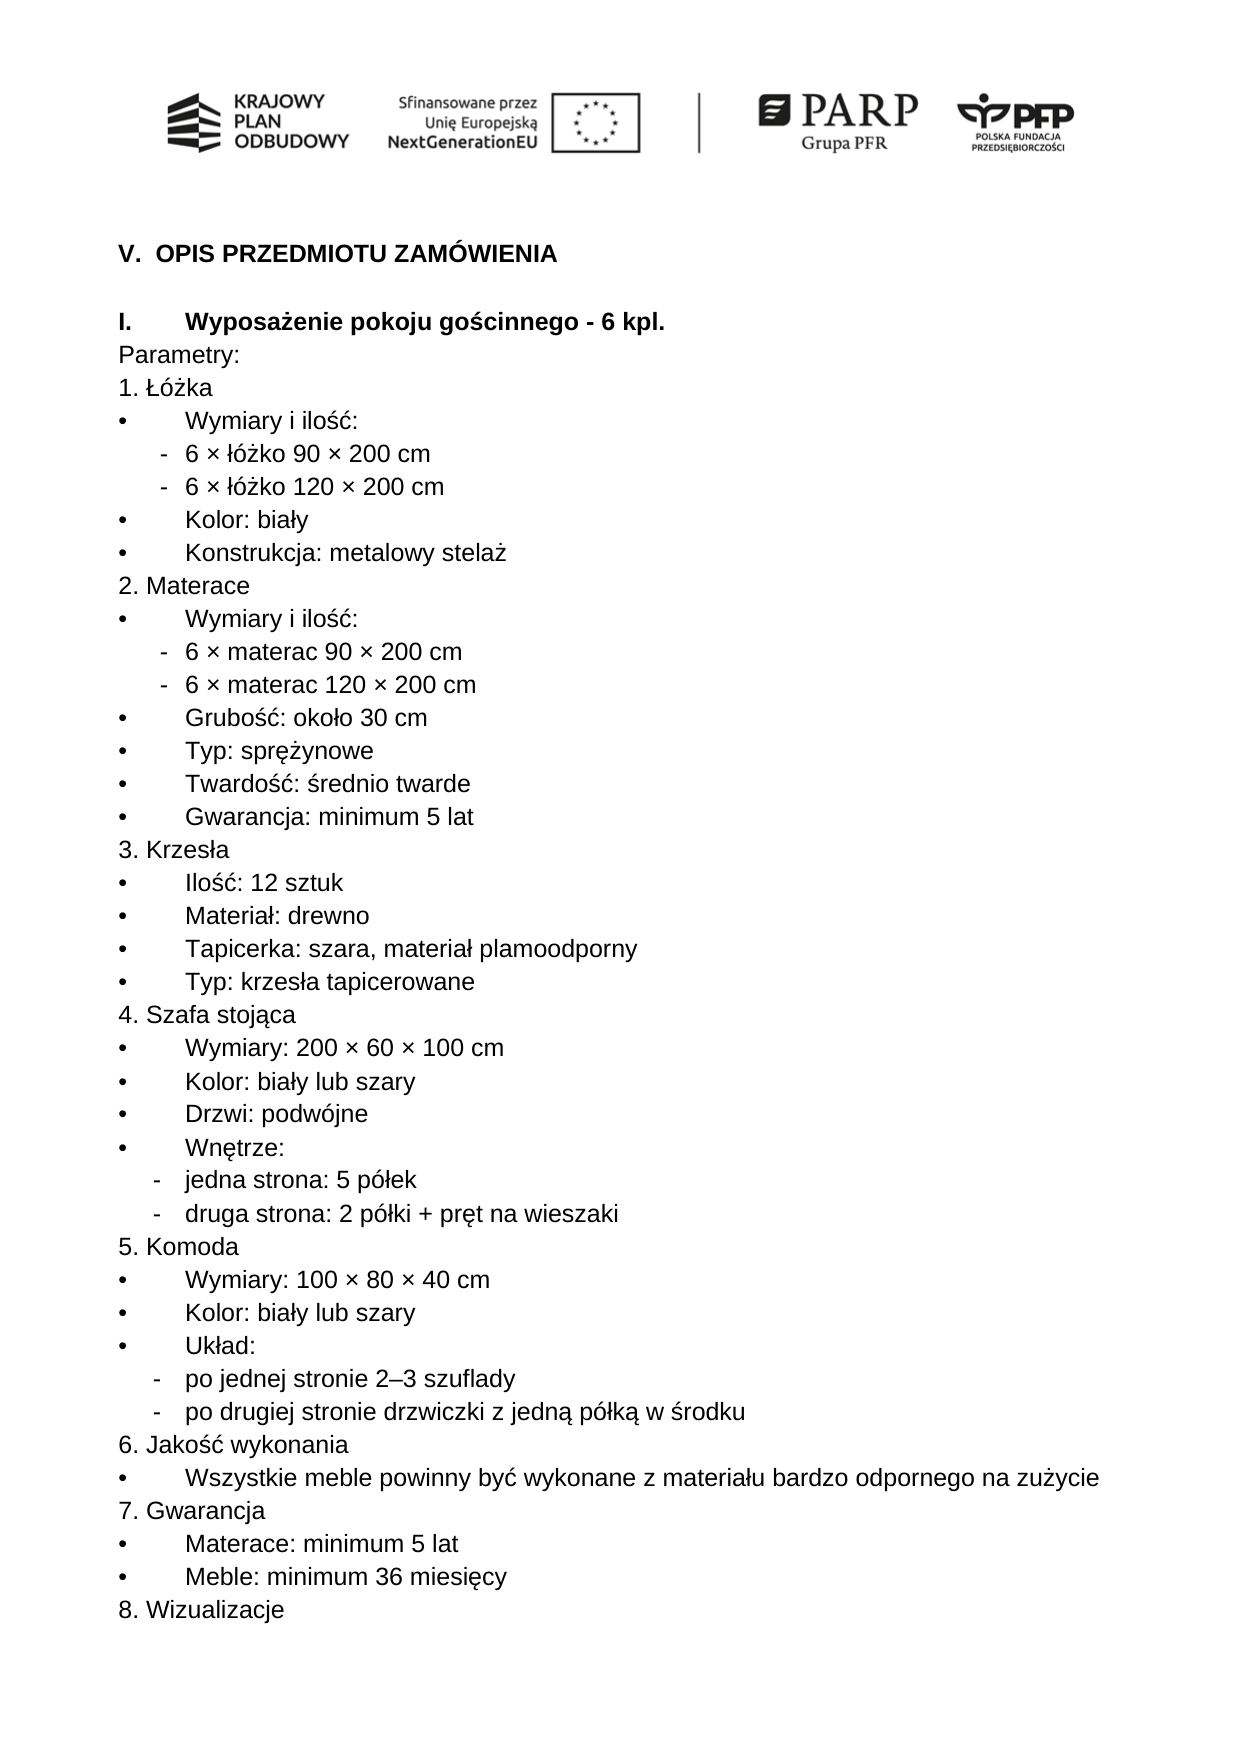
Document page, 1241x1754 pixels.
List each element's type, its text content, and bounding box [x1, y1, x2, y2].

text • Wnętrze: [118, 1132, 1151, 1161]
text • Materiał: drewno [118, 901, 1151, 930]
text • Konstrukcja: metalowy stelaż [118, 538, 1151, 567]
text • Drzwi: podwójne [118, 1099, 1151, 1128]
text 2. Materace [118, 571, 1151, 600]
text • Układ: [118, 1331, 1151, 1359]
text - 6 × materac 120 × 200 cm [118, 670, 1151, 699]
text I. Wyposażenie pokoju gościnnego - 6 kpl. [118, 307, 1151, 336]
text • Kolor: biały [118, 505, 1151, 534]
text - 6 × materac 90 × 200 cm [118, 637, 1151, 666]
text • Gwarancja: minimum 5 lat [118, 802, 1151, 831]
text • Twardość: średnio twarde [118, 769, 1151, 798]
text - 6 × łóżko 90 × 200 cm [118, 439, 1151, 468]
text • Materace: minimum 5 lat [118, 1529, 1151, 1557]
text • Tapicerka: szara, materiał plamoodporny [118, 934, 1151, 963]
text • Wymiary i ilość: [118, 406, 1151, 435]
picture [148, 73, 1094, 173]
text 7. Gwarancja [118, 1496, 1151, 1524]
subtitle V. OPIS PRZEDMIOTU ZAMÓWIENIA [118, 239, 1094, 267]
text - druga strona: 2 półki + pręt na wieszaki [118, 1198, 1151, 1227]
text • Wymiary i ilość: [118, 604, 1151, 633]
text • Typ: sprężynowe [118, 736, 1151, 765]
text • Meble: minimum 36 miesięcy [118, 1562, 1151, 1591]
text • Wymiary: 200 × 60 × 100 cm [118, 1033, 1151, 1062]
text - 6 × łóżko 120 × 200 cm [118, 472, 1151, 501]
text • Typ: krzesła tapicerowane [118, 967, 1151, 996]
text 1. Łóżka [118, 373, 1151, 402]
text • Kolor: biały lub szary [118, 1066, 1151, 1095]
text • Ilość: 12 sztuk [118, 868, 1151, 897]
text 3. Krzesła [118, 835, 1151, 864]
text • Kolor: biały lub szary [118, 1298, 1151, 1326]
text • Wszystkie meble powinny być wykonane z materiału bardzo odpornego na zużycie [118, 1463, 1151, 1491]
text 6. Jakość wykonania [118, 1430, 1151, 1458]
text • Wymiary: 100 × 80 × 40 cm [118, 1264, 1151, 1293]
text 4. Szafa stojąca [118, 1000, 1151, 1029]
text - jedna strona: 5 półek [118, 1166, 1151, 1194]
text 5. Komoda [118, 1232, 1151, 1260]
text • Grubość: około 30 cm [118, 703, 1151, 732]
text - po drugiej stronie drzwiczki z jedną półką w środku [118, 1397, 1151, 1425]
text 8. Wizualizacje [118, 1595, 1151, 1623]
text Parametry: [118, 340, 1151, 369]
text - po jednej stronie 2–3 szuflady [118, 1364, 1151, 1392]
